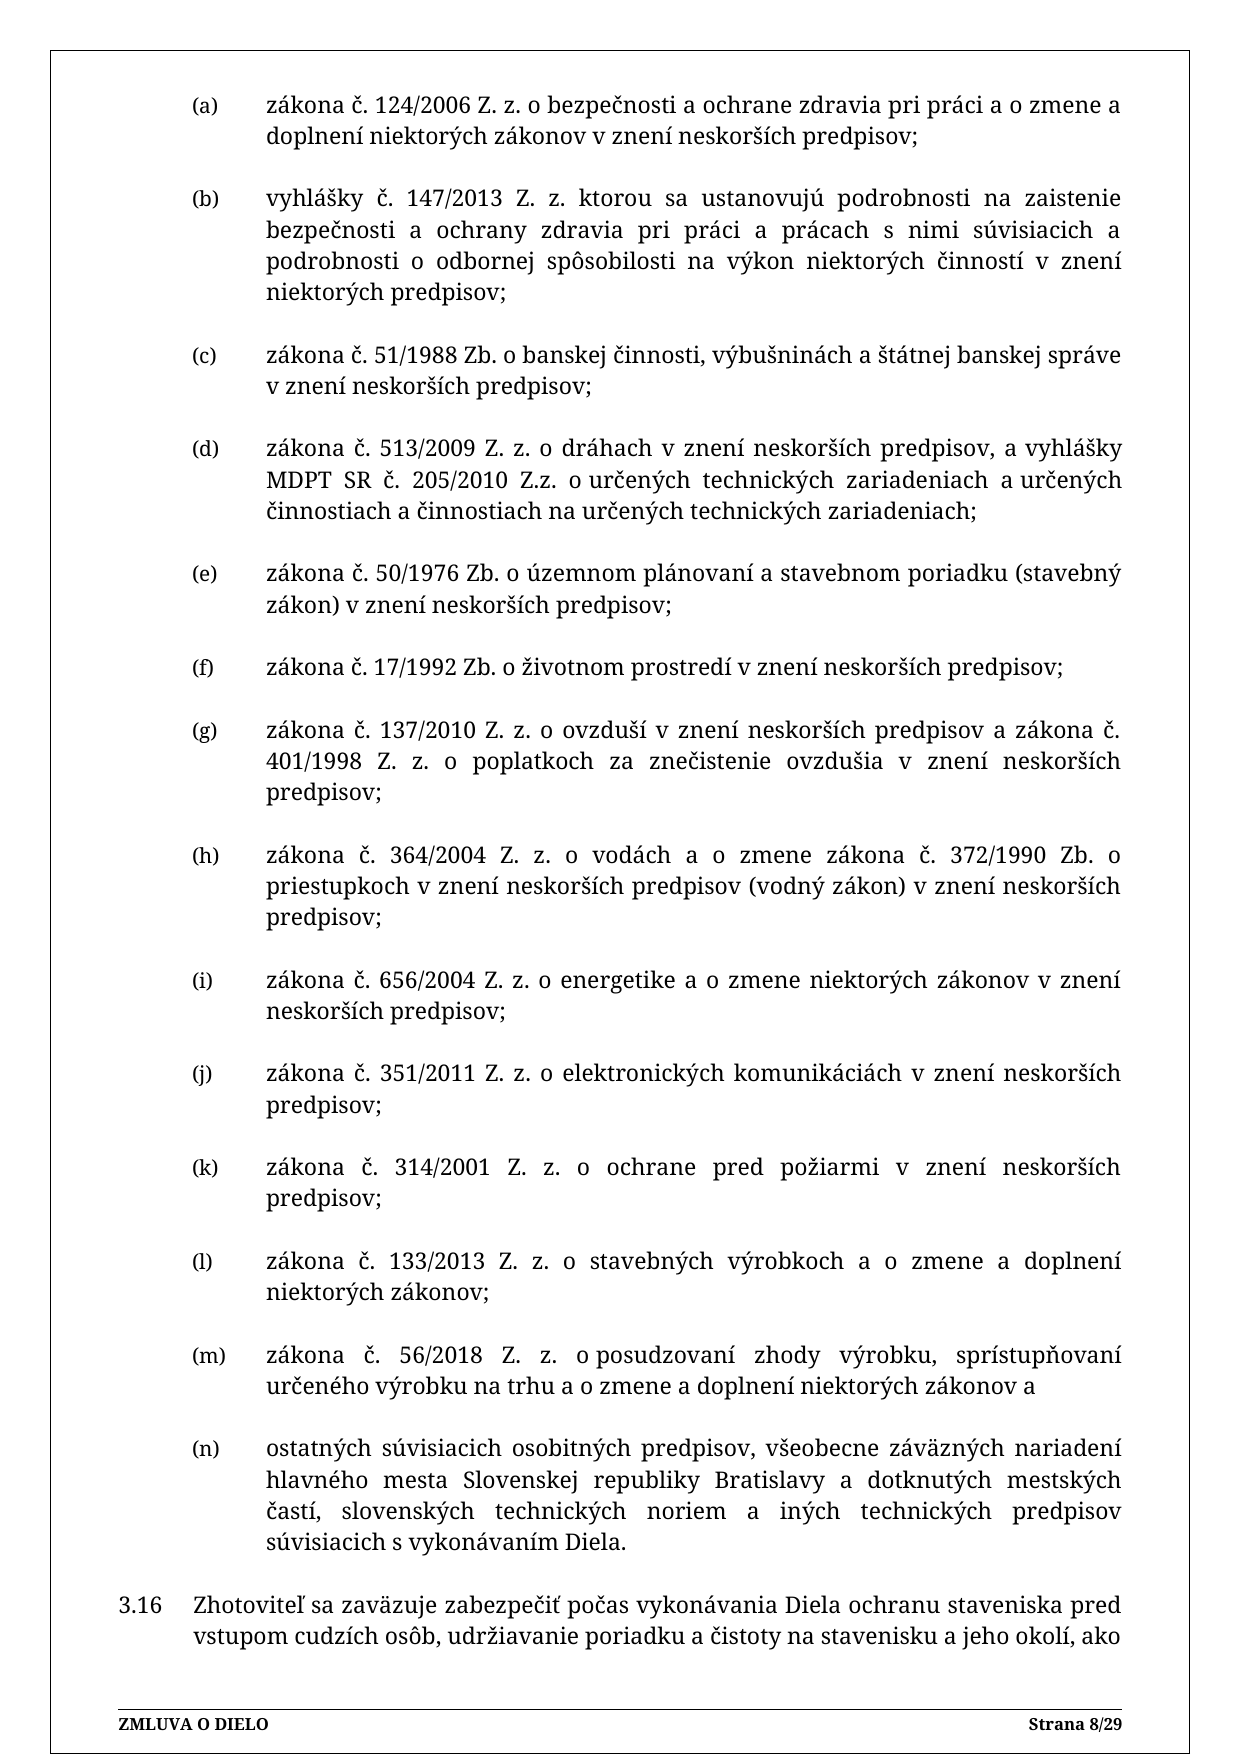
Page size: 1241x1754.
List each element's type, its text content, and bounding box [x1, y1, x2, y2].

list zákona č. 56/2018 Z. z. o posudzovaní zhody výrobku, sprístupňovaní určeného výrobku na trhu a o zmene a doplnení niektorých zákonov a [192, 1339, 1122, 1401]
list zákona č. 314/2001 Z. z. o ochrane pred požiarmi v znení neskorších predpisov; [192, 1151, 1122, 1214]
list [118, 1589, 1122, 1651]
list zákona č. 51/1988 Zb. o banskej činnosti, výbušninách a štátnej banskej správe v znení neskorších predpisov; [192, 339, 1122, 401]
list zákona č. 351/2011 Z. z. o elektronických komunikáciách v znení neskorších predpisov; [192, 1057, 1122, 1120]
list zákona č. 124/2006 Z. z. o bezpečnosti a ochrane zdravia pri práci a o zmene a doplnení niektorých zákonov v znení neskorších predpisov; [192, 89, 1122, 151]
list zákona č. 133/2013 Z. z. o stavebných výrobkoch a o zmene a doplnení niektorých zákonov; [192, 1245, 1122, 1307]
list zákona č. 364/2004 Z. z. o vodách a o zmene zákona č. 372/1990 Zb. o priestupkoch v znení neskorších predpisov (vodný zákon) v znení neskorších predpisov; [192, 839, 1122, 932]
list vyhlášky č. 147/2013 Z. z. ktorou sa ustanovujú podrobnosti na zaistenie bezpečnosti a ochrany zdravia pri práci a prácach s nimi súvisiacich a podrobnosti o odbornej spôsobilosti na výkon niektorých činností v znení niektorých predpisov; [192, 182, 1122, 307]
list zákona č. 17/1992 Zb. o životnom prostredí v znení neskorších predpisov; [192, 651, 1122, 682]
list zákona č. 656/2004 Z. z. o energetike a o zmene niektorých zákonov v znení neskorších predpisov; [192, 964, 1122, 1026]
list zákona č. 137/2010 Z. z. o ovzduší v znení neskorších predpisov a zákona č. 401/1998 Z. z. o poplatkoch za znečistenie ovzdušia v znení neskorších predpisov; [192, 714, 1122, 807]
list zákona č. 50/1976 Zb. o územnom plánovaní a stavebnom poriadku (stavebný zákon) v znení neskorších predpisov; [192, 557, 1122, 620]
list ostatných súvisiacich osobitných predpisov, všeobecne záväzných nariadení hlavného mesta Slovenskej republiky Bratislavy a dotknutých mestských častí, slovenských technických noriem a iných technických predpisov súvisiacich s vykonávaním Diela. [192, 1432, 1122, 1557]
list zákona č. 513/2009 Z. z. o dráhach v znení neskorších predpisov, a vyhlášky MDPT SR č. 205/2010 Z.z. o určených technických zariadeniach a určených činnostiach a činnostiach na určených technických zariadeniach; [192, 432, 1122, 526]
